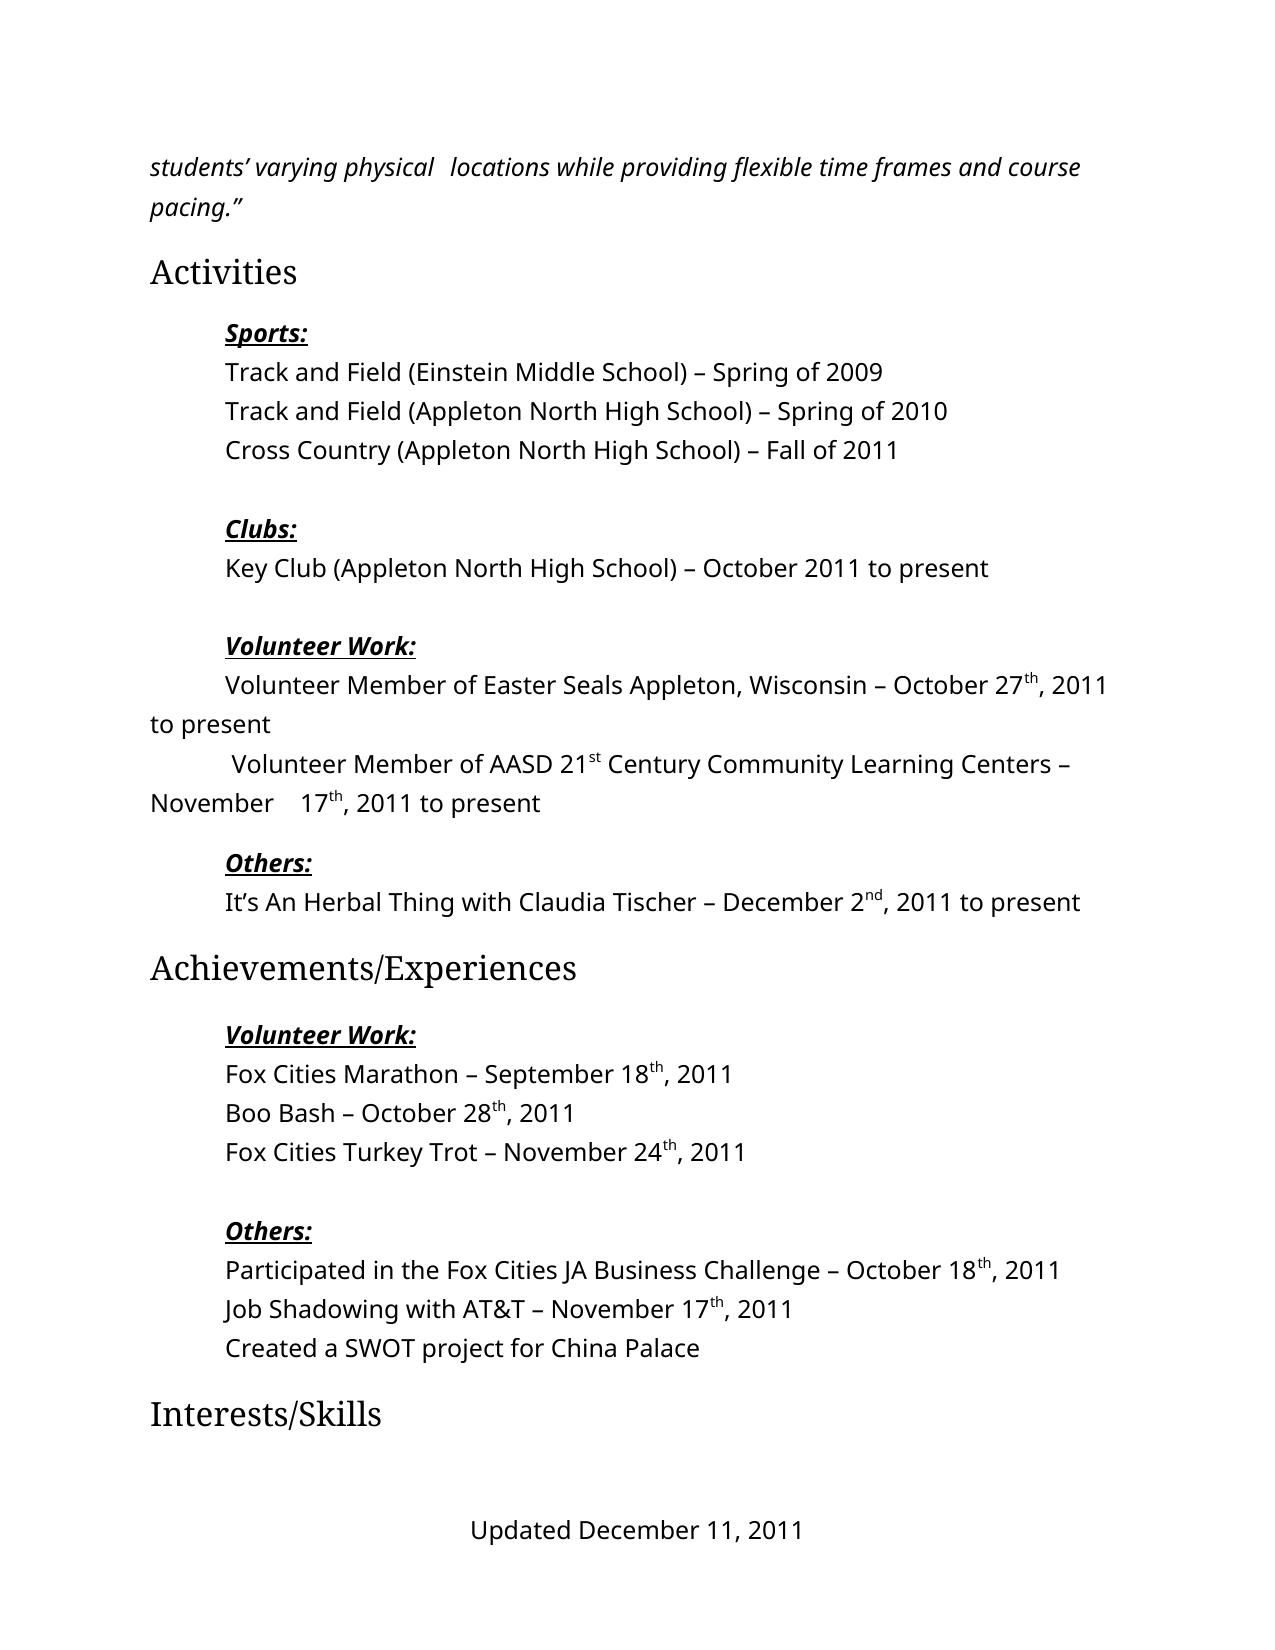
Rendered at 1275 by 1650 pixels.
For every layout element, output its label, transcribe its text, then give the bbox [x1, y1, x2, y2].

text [150, 150, 1125, 223]
text Others: It’s An Herbal Thing with Claudia Tischer – December 2nd, 2011 to present [150, 845, 1125, 919]
text Sports: Track and Field (Einstein Middle School) – Spring of 2009 Track and Field (Appleton North High School) – Spring of 2010 Cross Country (Appleton North High School) – Fall of 2011 Clubs: Key Club (Appleton North High School) – October 2011 to present Volunteer Work: Volunteer Member of Easter Seals Appleton, Wisconsin – October 27th, 2011 to present Volunteer Member of AASD 21st Century Community Learning Centers – November 17th, 2011 to present [150, 315, 1125, 819]
text Interests/Skills [150, 1391, 1125, 1436]
text Activities [150, 249, 1125, 294]
text Volunteer Work: Fox Cities Marathon – September 18th, 2011 Boo Bash – October 28th, 2011 Fox Cities Turkey Trot – November 24th, 2011 Others: Participated in the Fox Cities JA Business Challenge – October 18th, 2011 Job Shadowing with AT&T – November 17th, 2011 Created a SWOT project for China Palace [150, 1018, 1125, 1365]
text Achievements/Experiences [150, 944, 1125, 990]
